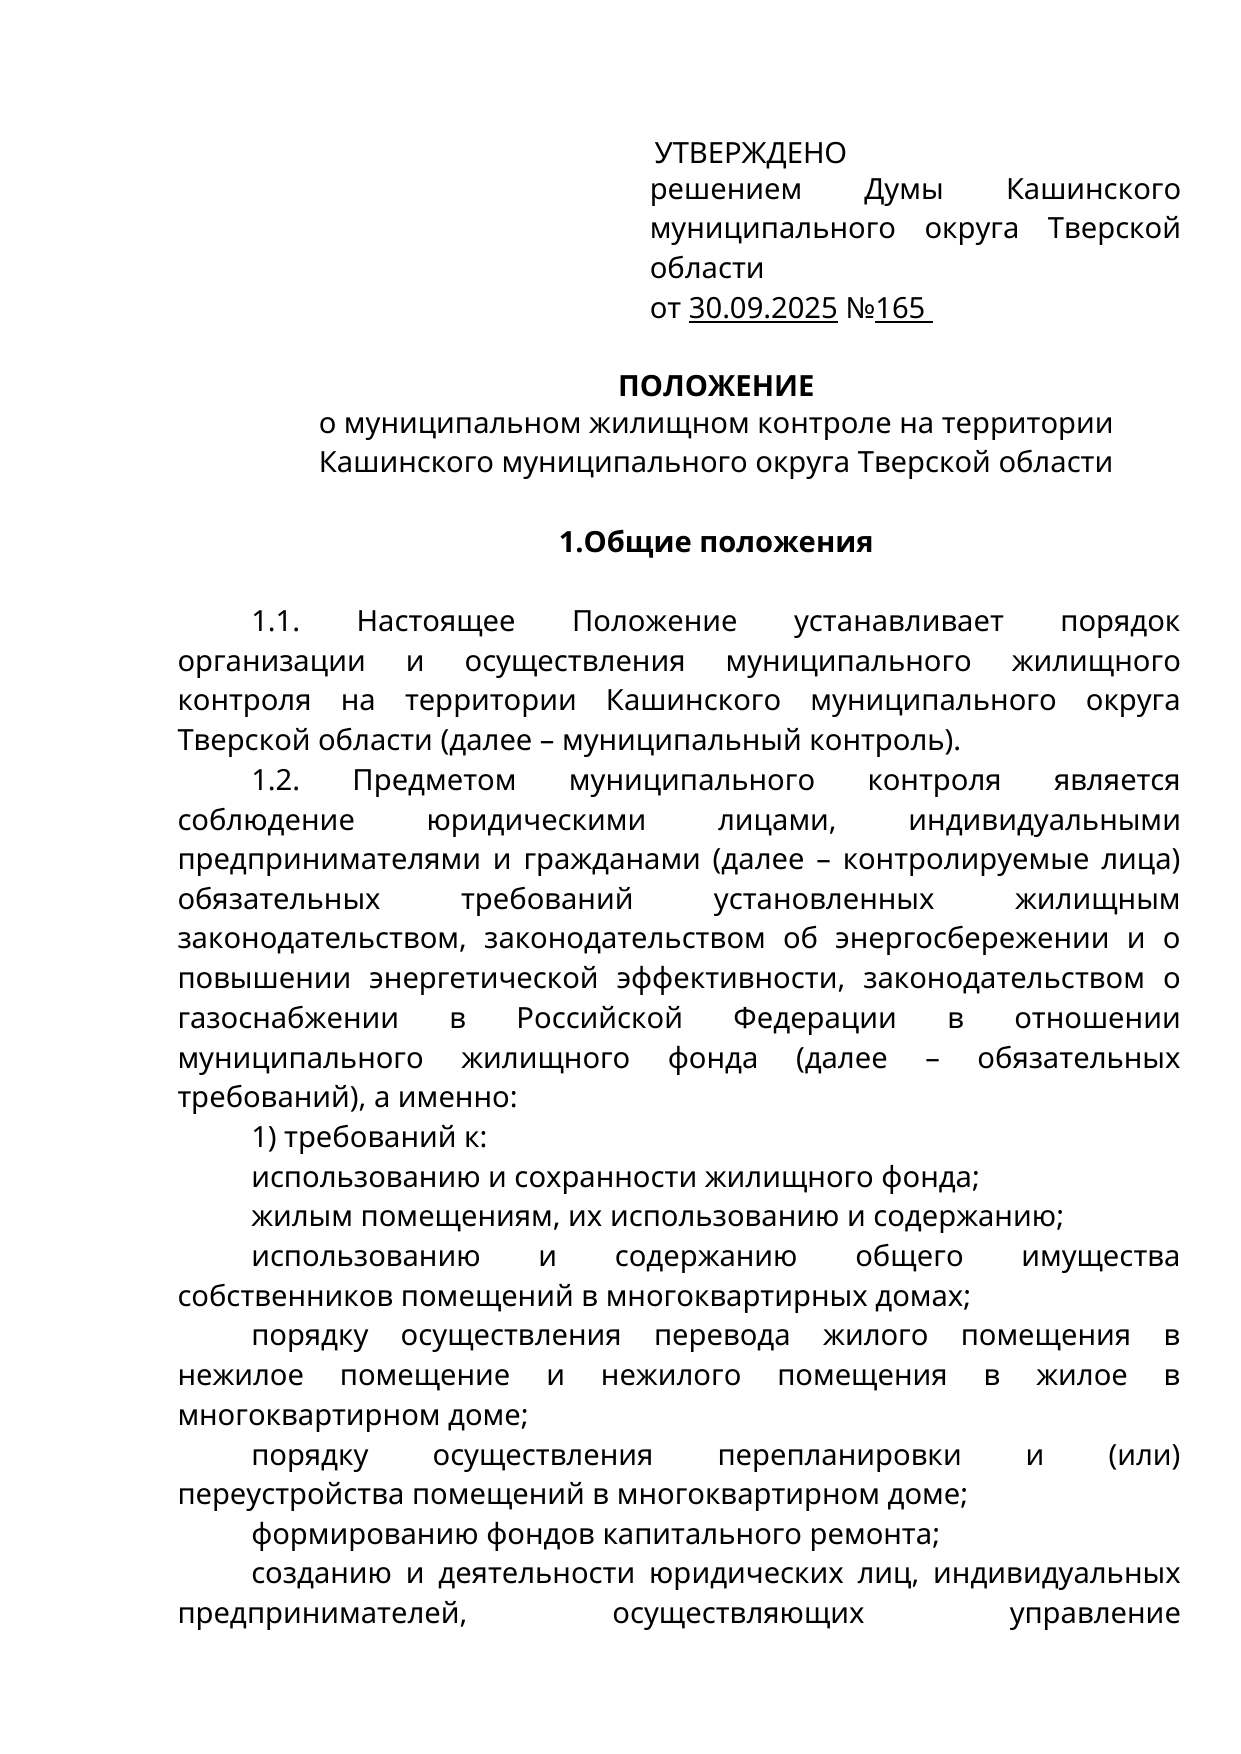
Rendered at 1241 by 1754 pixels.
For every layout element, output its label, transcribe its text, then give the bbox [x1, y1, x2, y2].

text решением Думы Кашинского муниципального округа Тверской области [649, 168, 1181, 287]
list 1.1. Настоящее Положение устанавливает порядок организации и осуществления муниципального жилищного контроля на территории Кашинского муниципального округа Тверской области (далее – муниципальный контроль). [177, 600, 1181, 759]
text формированию фондов капитального ремонта; [177, 1513, 1181, 1553]
text использованию и содержанию общего имущества собственников помещений в многоквартирных домах; [177, 1235, 1181, 1315]
text УТВЕРЖДЕНО [177, 143, 773, 168]
text 1.Общие положения [177, 521, 1181, 561]
title о муниципальном жилищном контроле на территории [177, 402, 1181, 442]
text от 30.09.2025 №165 [649, 287, 1181, 327]
text 1) требований к: [177, 1116, 1181, 1156]
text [177, 1553, 1181, 1632]
title Кашинского муниципального округа Тверской области [177, 442, 1181, 481]
text порядку осуществления перепланировки и (или) переустройства помещений в многоквартирном доме; [177, 1434, 1181, 1513]
title ПОЛОЖЕНИЕ [177, 377, 1181, 402]
text УТВЕРЖДЕНО [783, 143, 1181, 168]
text использованию и сохранности жилищного фонда; [177, 1156, 1181, 1196]
text порядку осуществления перевода жилого помещения в нежилое помещение и нежилого помещения в жилое в многоквартирном доме; [177, 1315, 1181, 1434]
text жилым помещениям, их использованию и содержанию; [177, 1196, 1181, 1235]
list 1.2. Предметом муниципального контроля является соблюдение юридическими лицами, индивидуальными предпринимателями и гражданами (далее – контролируемые лица) обязательных требований установленных жилищным законодательством, законодательством об энергосбережении и о повышении энергетической эффективности, законодательством о газоснабжении в Российской Федерации в отношении муниципального жилищного фонда (далее – обязательных требований), а именно: [177, 759, 1181, 1116]
